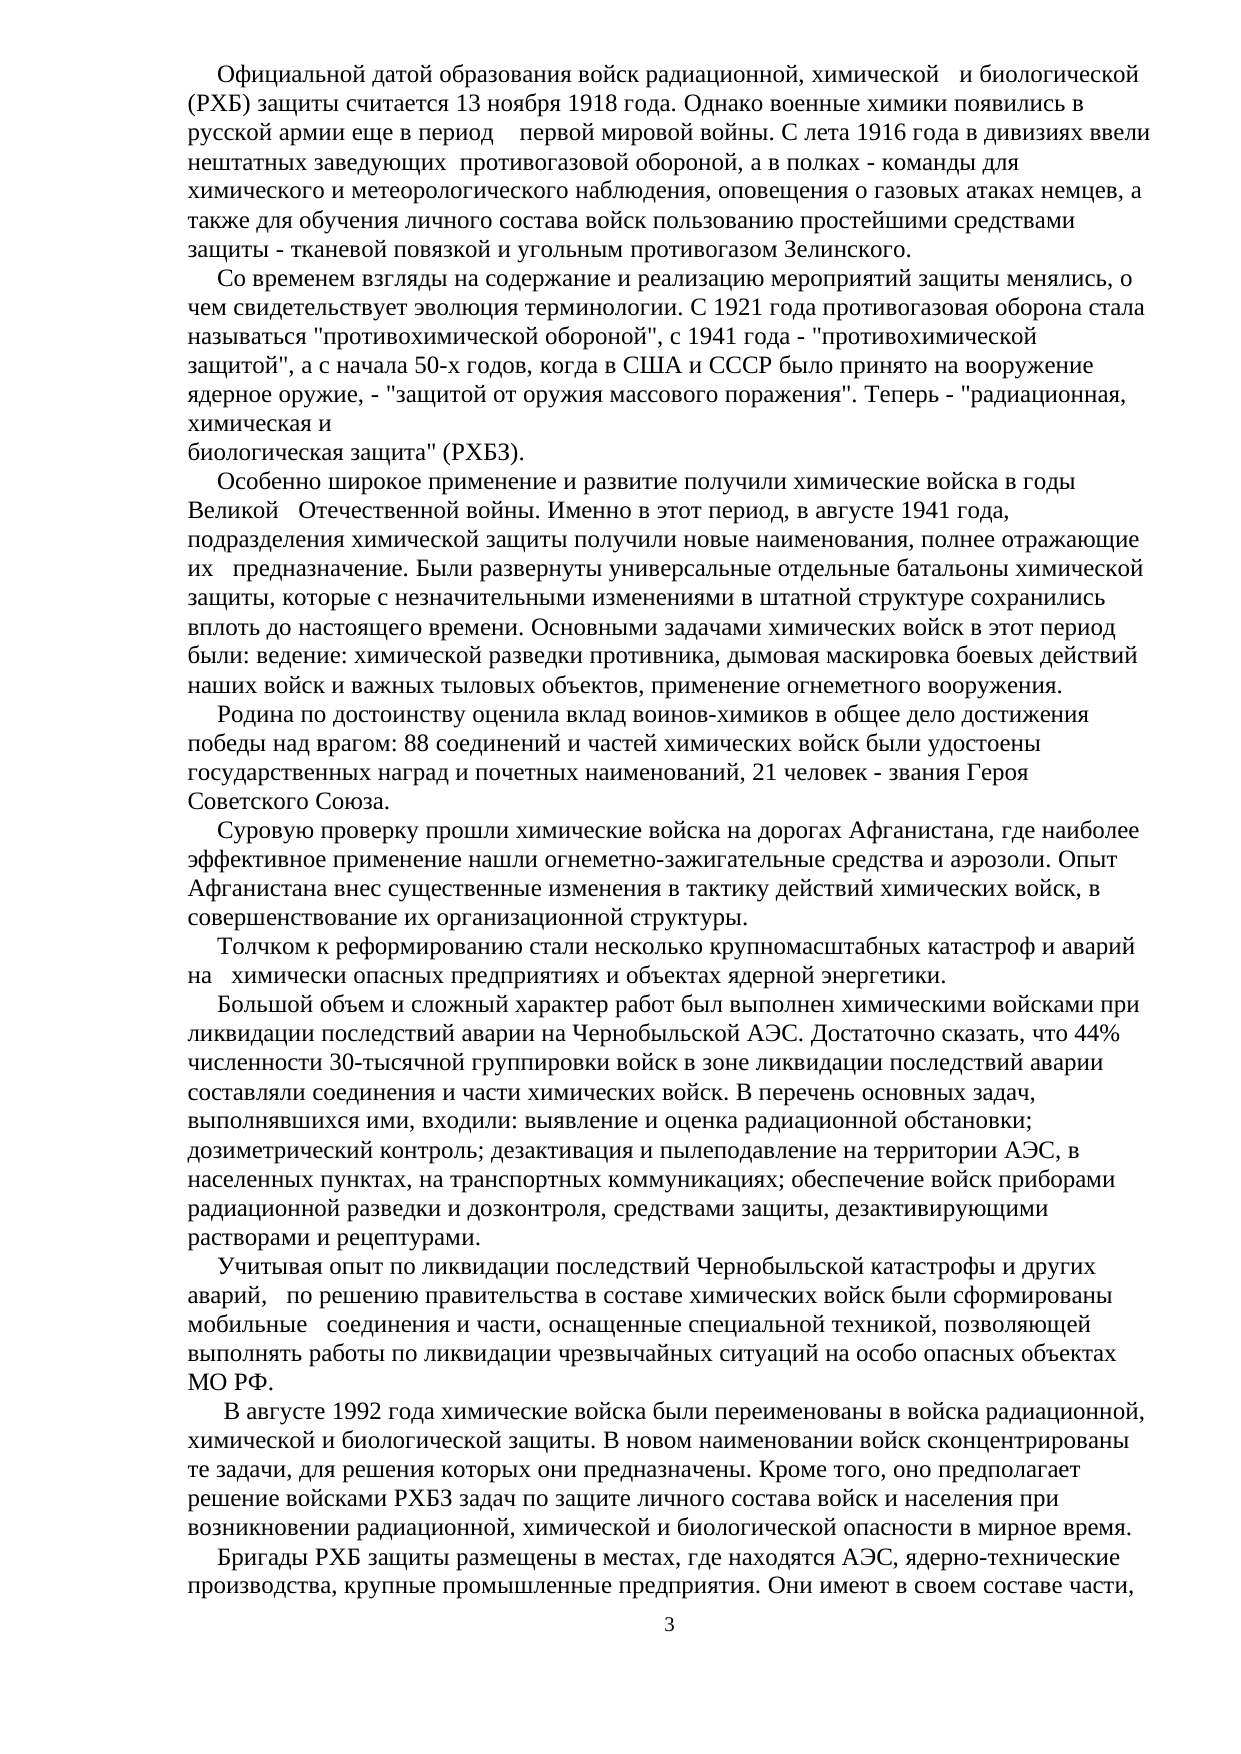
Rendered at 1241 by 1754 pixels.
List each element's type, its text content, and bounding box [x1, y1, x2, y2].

text называться "противохимической обороной", с 1941 года - "противохимической защитой", а с начала 50-х годов, когда в США и СССР было принято на вооружение ядерное оружие, - "защитой от оружия массового поражения". Теперь - "радиационная, химическая и [187, 321, 1152, 437]
text Толчком к реформированию стали несколько крупномасштабных катастроф и аварий на химически опасных предприятиях и объектах ядерной энергетики. [187, 931, 1152, 989]
text Официальной датой образования войск радиационной, химической и биологической (РХБ) защиты считается 13 ноября 1918 года. Однако военные химики появились в русской армии еще в период первой мировой войны. С лета 1916 года в дивизиях ввели нештатных заведующих противогазовой обороной, а в полках - команды для химического и метеорологического наблюдения, оповещения о газовых атаках немцев, а также для обучения личного состава войск пользованию простейшими средствами защиты - тканевой повязкой и угольным противогазом Зелинского. [187, 59, 1152, 263]
text Большой объем и сложный характер работ был выполнен химическими войсками при ликвидации последствий аварии на Чернобыльской АЭС. Достаточно сказать, что 44% численности 30-тысячной группировки войск в зоне ликвидации последствий аварии составляли соединения и части химических войск. В перечень основных задач, выполнявшихся ими, входили: выявление и оценка радиационной обстановки; дозиметрический контроль; дезактивация и пылеподавление на территории АЭС, в населенных пунктах, на транспортных коммуникациях; обеспечение войск приборами радиационной разведки и дозконтроля, средствами защиты, дезактивирующими растворами и рецептурами. [187, 989, 1152, 1251]
text Суровую проверку прошли химические войска на дорогах Афганистана, где наиболее эффективное применение нашли огнеметно-зажигательные средства и аэрозоли. Опыт Афганистана внес существенные изменения в тактику действий химических войск, в совершенствование их организационной структуры. [187, 815, 1152, 931]
text Со временем взгляды на содержание и реализацию мероприятий защиты менялись, о чем свидетельствует эволюция терминологии. С 1921 года противогазовая оборона стала [187, 263, 1152, 321]
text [187, 1541, 1152, 1599]
text Учитывая опыт по ликвидации последствий Чернобыльской катастрофы и других аварий, по решению правительства в составе химических войск были сформированы мобильные соединения и части, оснащенные специальной техникой, позволяющей выполнять работы по ликвидации чрезвычайных ситуаций на особо опасных объектах МО РФ. [187, 1251, 1152, 1396]
text Родина по достоинству оценила вклад воинов-химиков в общее дело достижения победы над врагом: 88 соединений и частей химических войск были удостоены государственных наград и почетных наименований, 21 человек - звания Героя Советского Союза. [187, 698, 1152, 815]
text Особенно широкое применение и развитие получили химические войска в годы Великой Отечественной войны. Именно в этот период, в августе 1941 года, подразделения химической защиты получили новые наименования, полнее отражающие их предназначение. Были развернуты универсальные отдельные батальоны химической защиты, которые с незначительными изменениями в штатной структуре сохранились вплоть до настоящего времени. Основными задачами химических войск в этот период были: ведение: химической разведки противника, дымовая маскировка боевых действий наших войск и важных тыловых объектов, применение огнеметного вооружения. [187, 466, 1152, 698]
text В августе 1992 года химические войска были переименованы в войска радиационной, химической и биологической защиты. В новом наименовании войск сконцентрированы те задачи, для решения которых они предназначены. Кроме того, оно предполагает решение войсками РХБЗ задач по защите личного состава войск и населения при возникновении радиационной, химической и биологической опасности в мирное время. [187, 1396, 1152, 1541]
text биологическая защита" (РХБЗ). [187, 437, 1152, 466]
